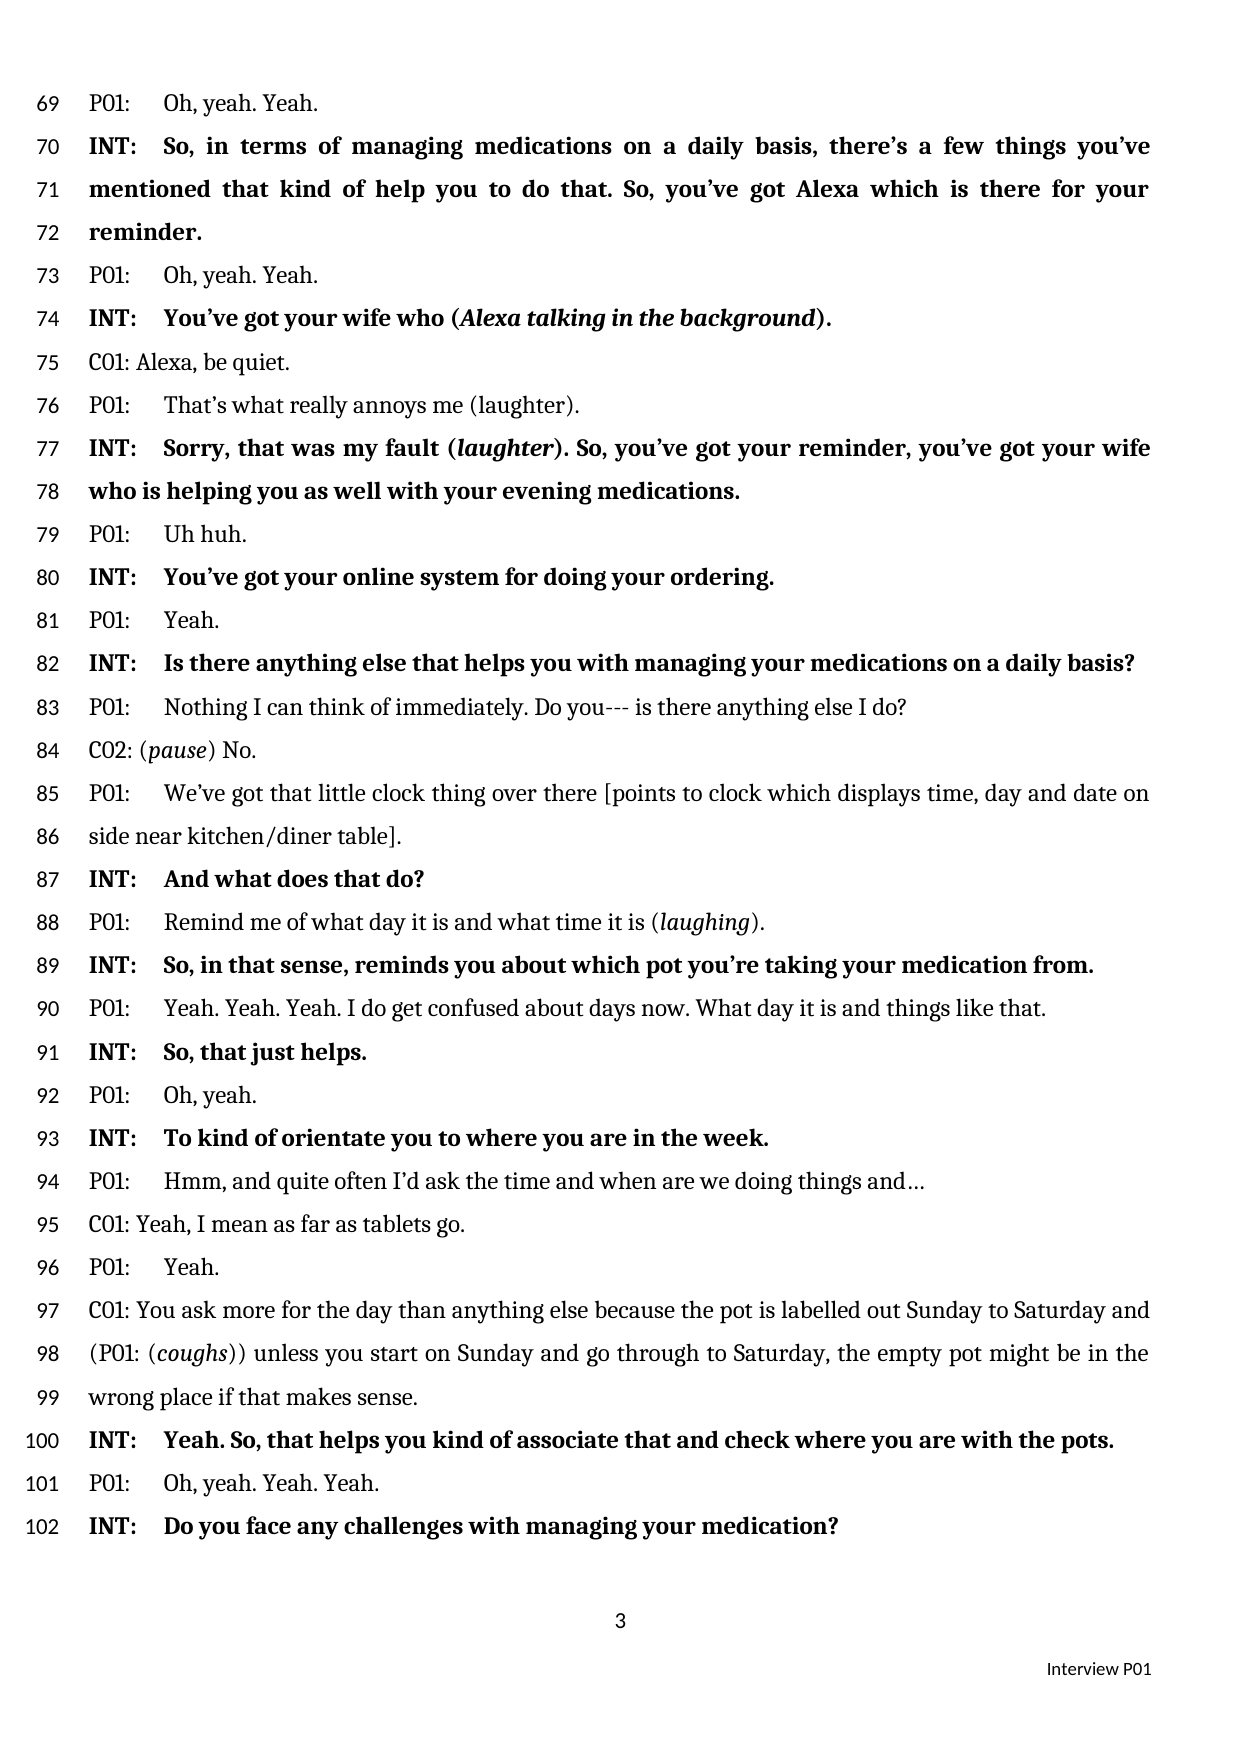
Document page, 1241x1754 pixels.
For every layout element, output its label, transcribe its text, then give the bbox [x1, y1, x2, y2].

text P01: Nothing I can think of immediately. Do you--- is there anything else I do? [89, 692, 1152, 721]
text P01: Uh huh. [89, 520, 1152, 549]
text INT: You’ve got your online system for doing your ordering. [89, 563, 1152, 592]
text INT: Do you face any challenges with managing your medication? [89, 1512, 1152, 1541]
text INT: You’ve got your wife who (Alexa talking in the background). [89, 304, 1152, 333]
text INT: Sorry, that was my fault (laughter). So, you’ve got your reminder, you’ve got your wife who is helping you as well with your evening medications. [89, 434, 1152, 506]
text P01: Oh, yeah. Yeah. Yeah. [89, 1469, 1152, 1497]
text P01: Oh, yeah. Yeah. [89, 261, 1152, 290]
text INT: Is there anything else that helps you with managing your medications on a daily basis? [89, 649, 1152, 678]
text P01: Yeah. [89, 1253, 1152, 1282]
text INT: To kind of orientate you to where you are in the week. [89, 1124, 1152, 1152]
text P01: Hmm, and quite often I’d ask the time and when are we doing things and… [89, 1167, 1152, 1196]
text C01: Yeah, I mean as far as tablets go. [89, 1210, 1152, 1239]
text P01: Oh, yeah. [89, 1081, 1152, 1109]
text P01: Yeah. Yeah. Yeah. I do get confused about days now. What day it is and things like that. [89, 994, 1152, 1023]
text C02: (pause) No. [89, 736, 1152, 764]
text INT: So, in that sense, reminds you about which pot you’re taking your medication from. [89, 951, 1152, 980]
text INT: So, that just helps. [89, 1037, 1152, 1066]
text INT: Yeah. So, that helps you kind of associate that and check where you are with the pots. [89, 1426, 1152, 1454]
text INT: So, in terms of managing medications on a daily basis, there’s a few things you’ve mentioned that kind of help you to do that. So, you’ve got Alexa which is there for your reminder. [89, 132, 1152, 247]
text P01: That’s what really annoys me (laughter). [89, 391, 1152, 419]
text C01: You ask more for the day than anything else because the pot is labelled out Sunday to Saturday and (P01: (coughs)) unless you start on Sunday and go through to Saturday, the empty pot might be in the wrong place if that makes sense. [89, 1296, 1152, 1411]
text P01: Oh, yeah. Yeah. [89, 89, 1152, 117]
text P01: Yeah. [89, 606, 1152, 635]
text P01: We’ve got that little clock thing over there [points to clock which displays time, day and date on side near kitchen/diner table]. [89, 779, 1152, 851]
text P01: Remind me of what day it is and what time it is (laughing). [89, 908, 1152, 937]
text C01: Alexa, be quiet. [89, 347, 1152, 376]
text INT: And what does that do? [89, 865, 1152, 894]
